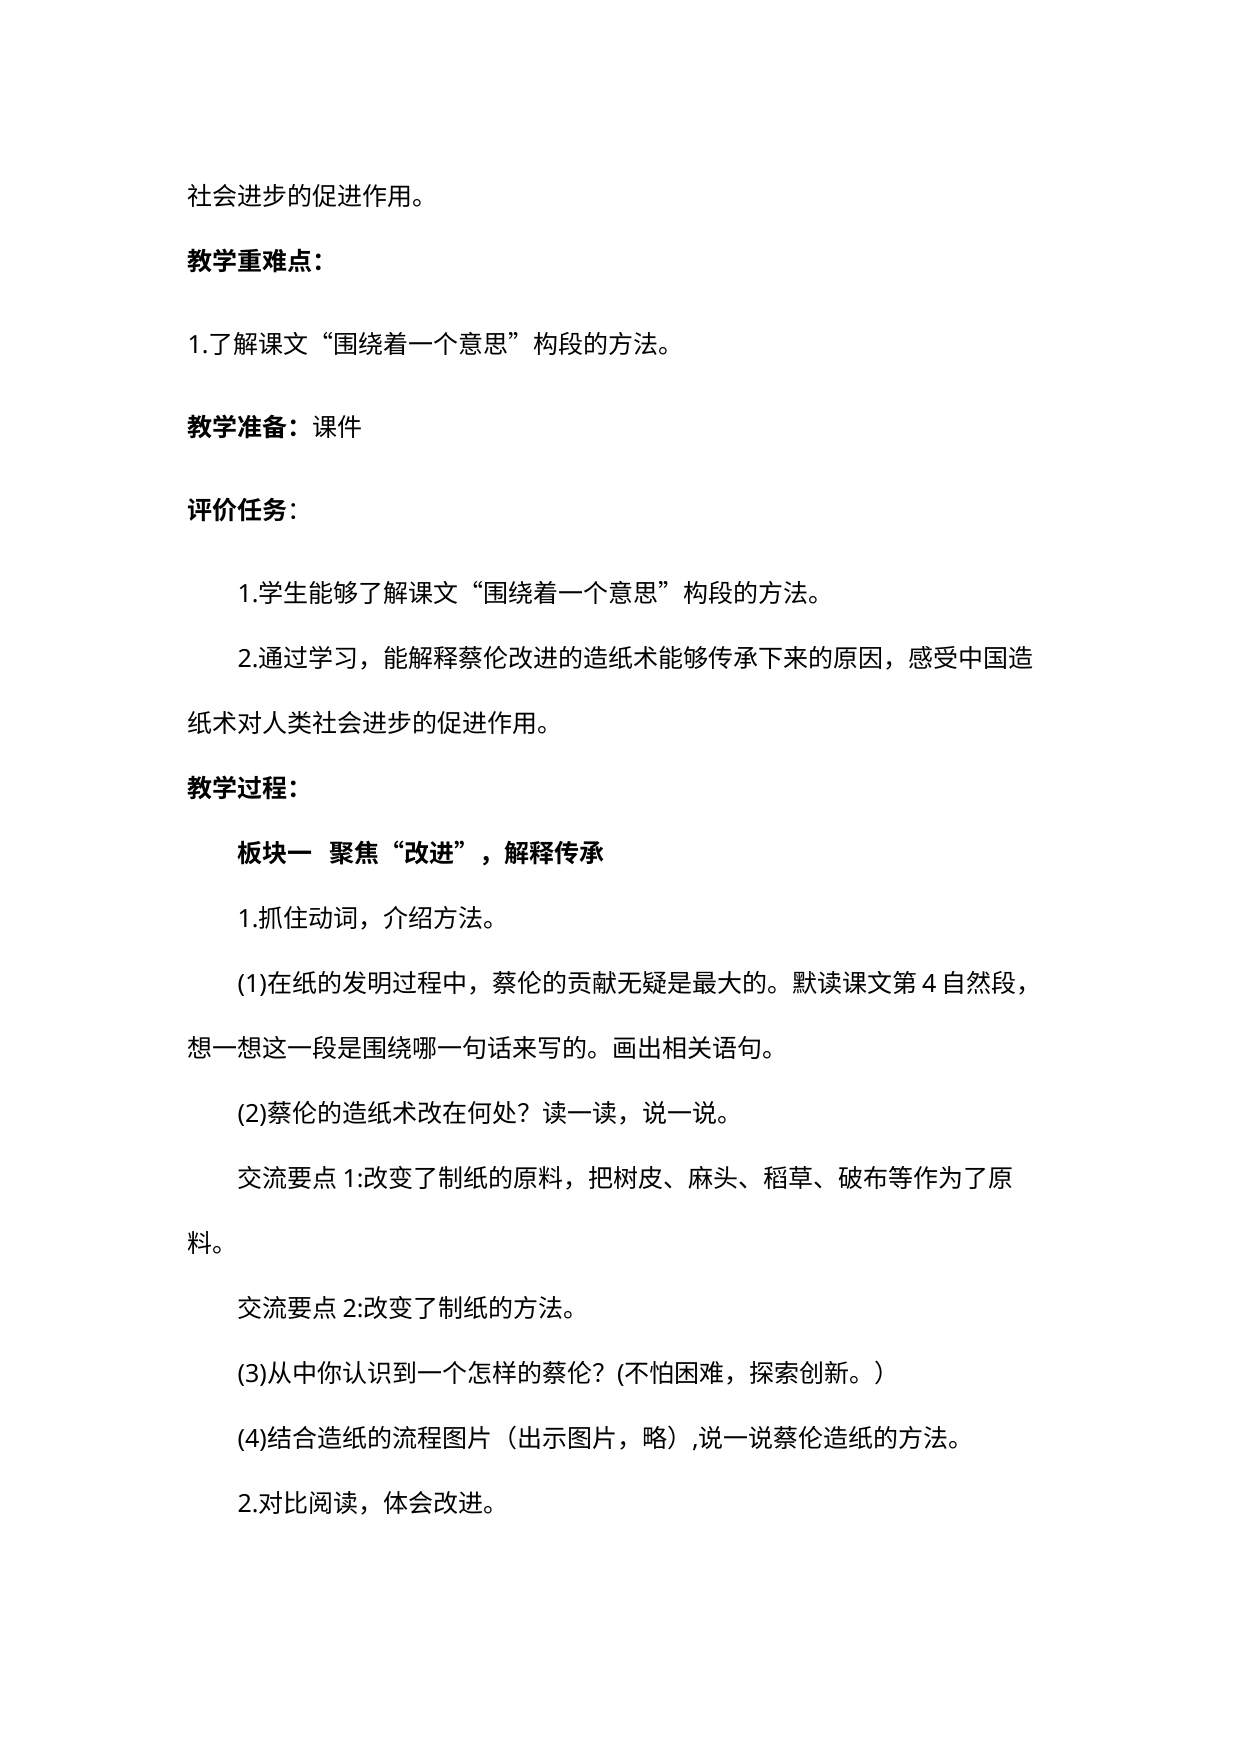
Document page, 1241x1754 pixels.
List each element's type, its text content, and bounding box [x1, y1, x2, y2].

list 评价任务： [187, 476, 1053, 541]
list 教学重难点： [187, 227, 1053, 292]
text 2.对比阅读，体会改进。 [187, 1469, 1053, 1534]
text (2)蔡伦的造纸术改在何处？读一读，说一说。 [187, 1079, 1053, 1144]
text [187, 162, 1053, 227]
text 交流要点2:改变了制纸的方法。 [187, 1274, 1053, 1339]
text 交流要点1:改变了制纸的原料，把树皮、麻头、稻草、破布等作为了原料。 [187, 1144, 1053, 1274]
text 1.抓住动词，介绍方法。 [187, 884, 1053, 949]
text 板块一 聚焦“改进”，解释传承 [187, 819, 1053, 884]
list 1.了解课文“围绕着一个意思”构段的方法。 [187, 310, 1053, 375]
list 教学准备：课件 [187, 393, 1053, 458]
text 2.通过学习，能解释蔡伦改进的造纸术能够传承下来的原因，感受中国造纸术对人类社会进步的促进作用。 [187, 624, 1053, 754]
text 教学过程： [187, 754, 1053, 819]
text (1)在纸的发明过程中，蔡伦的贡献无疑是最大的。默读课文第4自然段，想一想这一段是围绕哪一句话来写的。画出相关语句。 [187, 949, 1053, 1079]
text (3)从中你认识到一个怎样的蔡伦？(不怕困难，探索创新。） [187, 1339, 1053, 1404]
text 1.学生能够了解课文“围绕着一个意思”构段的方法。 [187, 559, 1053, 624]
text (4)结合造纸的流程图片（出示图片，略）,说一说蔡伦造纸的方法。 [187, 1404, 1053, 1469]
